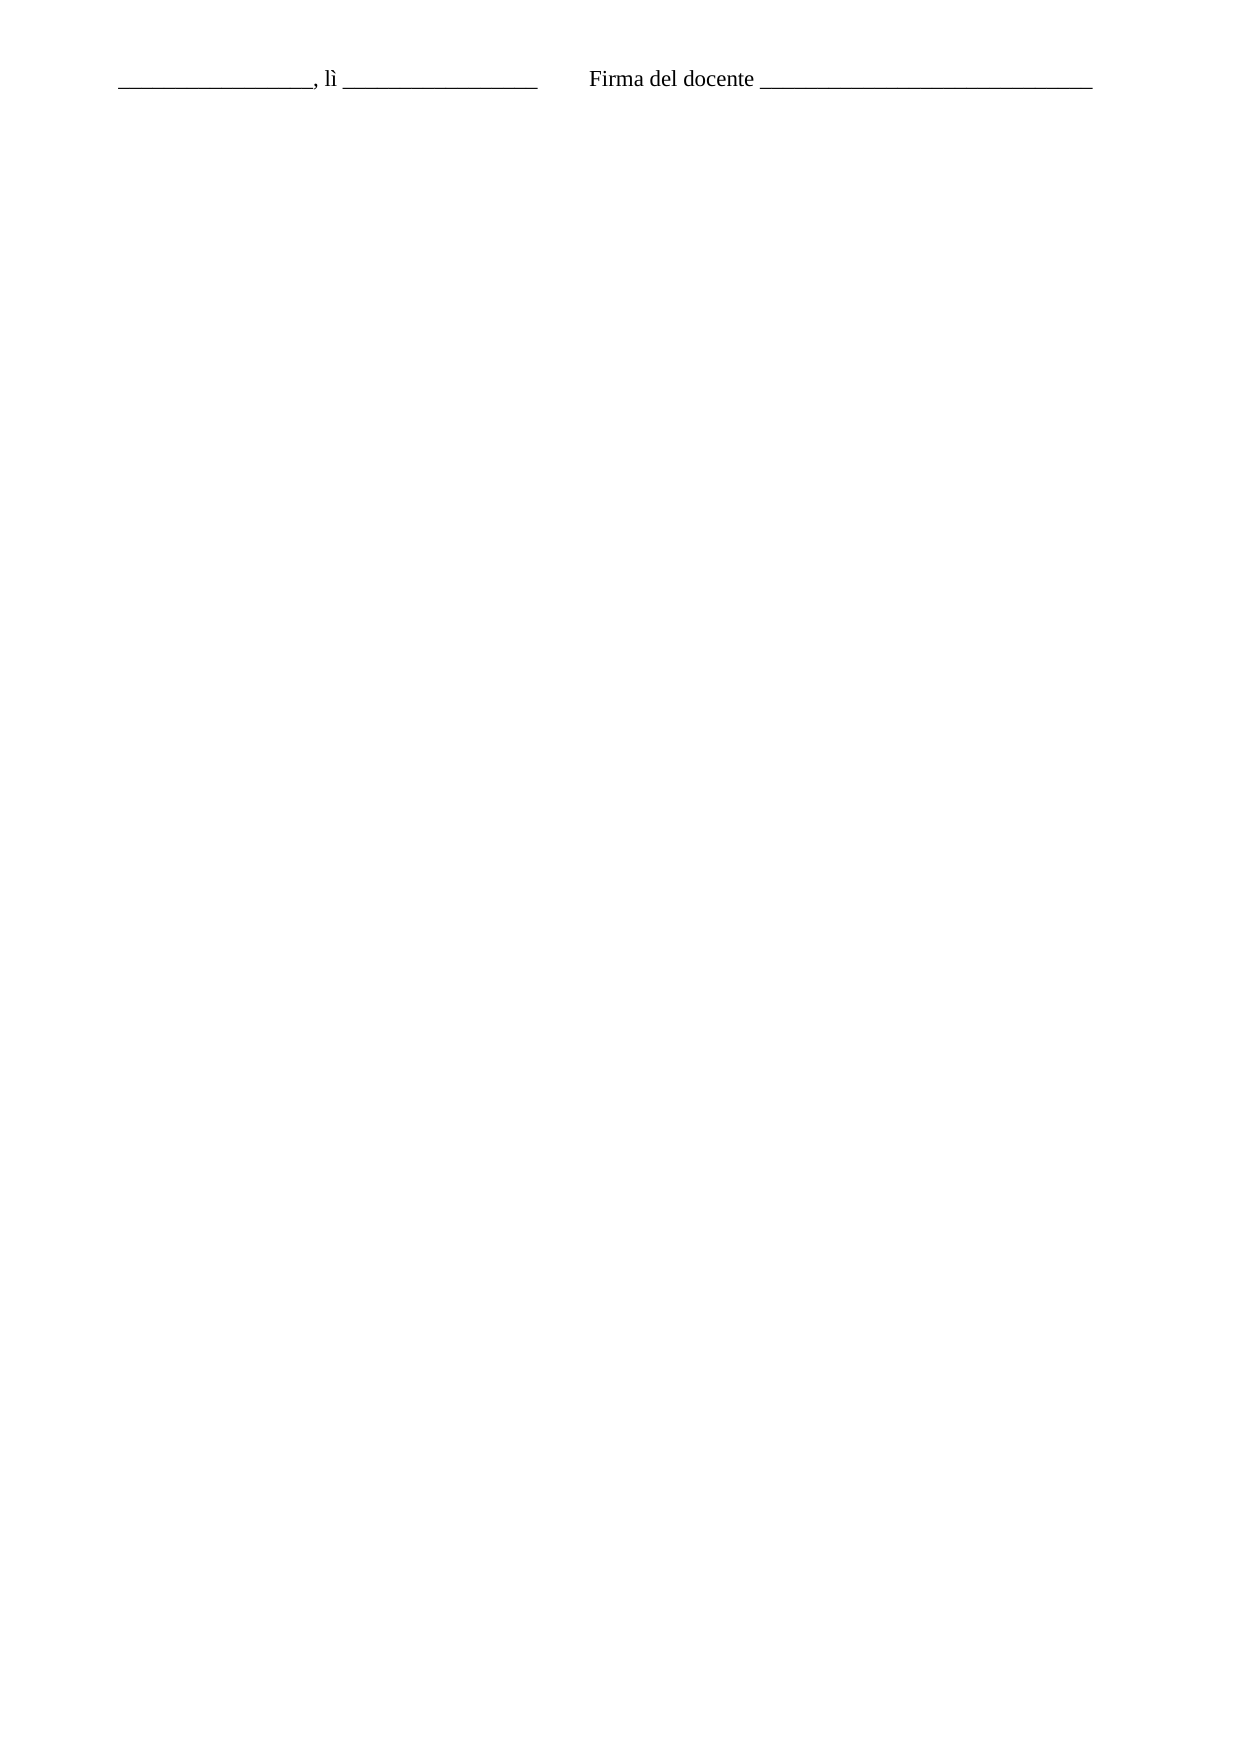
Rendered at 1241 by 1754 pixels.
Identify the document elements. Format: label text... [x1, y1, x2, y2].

text _________________, lì _________________ Firma del docente _____________________________ [118, 65, 1122, 91]
